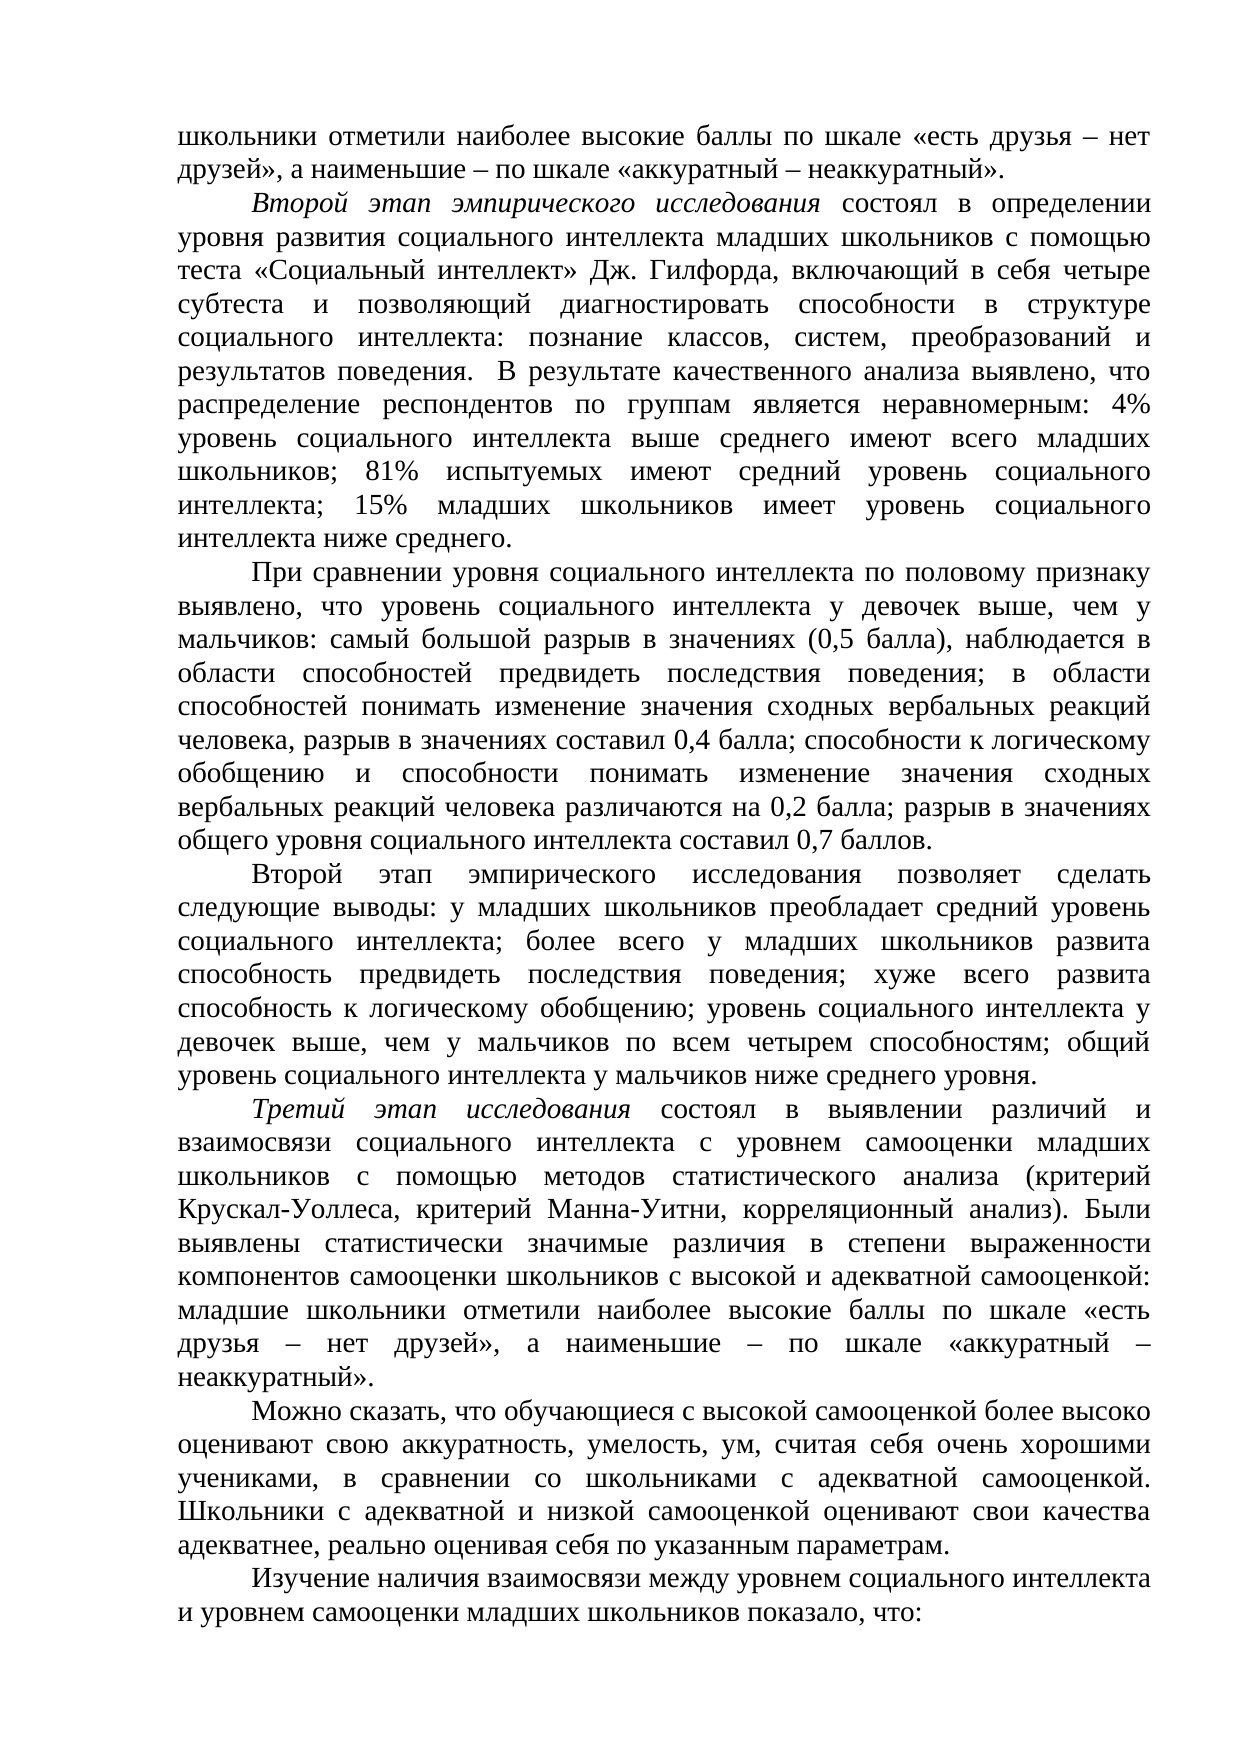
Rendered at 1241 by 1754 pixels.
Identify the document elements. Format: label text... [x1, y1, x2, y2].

text Третий этап исследования состоял в выявлении различий и взаимосвязи социального интеллекта с уровнем самооценки младших школьников с помощью методов статистического анализа (критерий Крускал-Уоллеса, критерий Манна-Уитни, корреляционный анализ). Были выявлены статистически значимые различия в степени выраженности компонентов самооценки школьников с высокой и адекватной самооценкой: младшие школьники отметили наиболее высокие баллы по шкале «есть друзья – нет друзей», а наименьшие – по шкале «аккуратный – неаккуратный». [177, 1091, 1152, 1393]
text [177, 118, 1152, 185]
text При сравнении уровня социального интеллекта по половому признаку выявлено, что уровень социального интеллекта у девочек выше, чем у мальчиков: самый большой разрыв в значениях (0,5 балла), наблюдается в области способностей предвидеть последствия поведения; в области способностей понимать изменение значения сходных вербальных реакций человека, разрыв в значениях составил 0,4 балла; способности к логическому обобщению и способности понимать изменение значения сходных вербальных реакций человека различаются на 0,2 балла; разрыв в значениях общего уровня социального интеллекта составил 0,7 баллов. [177, 554, 1152, 856]
text Можно сказать, что обучающиеся с высокой самооценкой более высоко оценивают свою аккуратность, умелость, ум, считая себя очень хорошими учениками, в сравнении со школьниками с адекватной самооценкой. Школьники с адекватной и низкой самооценкой оценивают свои качества адекватнее, реально оценивая себя по указанным параметрам. [177, 1393, 1152, 1560]
text Второй этап эмпирического исследования позволяет сделать следующие выводы: у младших школьников преобладает средний уровень социального интеллекта; более всего у младших школьников развита способность предвидеть последствия поведения; хуже всего развита способность к логическому обобщению; уровень социального интеллекта у девочек выше, чем у мальчиков по всем четырем способностям; общий уровень социального интеллекта у мальчиков ниже среднего уровня. [177, 856, 1152, 1091]
text Изучение наличия взаимосвязи между уровнем социального интеллекта и уровнем самооценки младших школьников показало, что: [177, 1560, 1152, 1627]
text Второй этап эмпирического исследования состоял в определении уровня развития социального интеллекта младших школьников с помощью теста «Социальный интеллект» Дж. Гилфорда, включающий в себя четыре субтеста и позволяющий диагностировать способности в структуре социального интеллекта: познание классов, систем, преобразований и результатов поведения. В результате качественного анализа выявлено, что распределение респондентов по группам является неравномерным: 4% уровень социального интеллекта выше среднего имеют всего младших школьников; 81% испытуемых имеют средний уровень социального интеллекта; 15% младших школьников имеет уровень социального интеллекта ниже среднего. [177, 185, 1152, 554]
